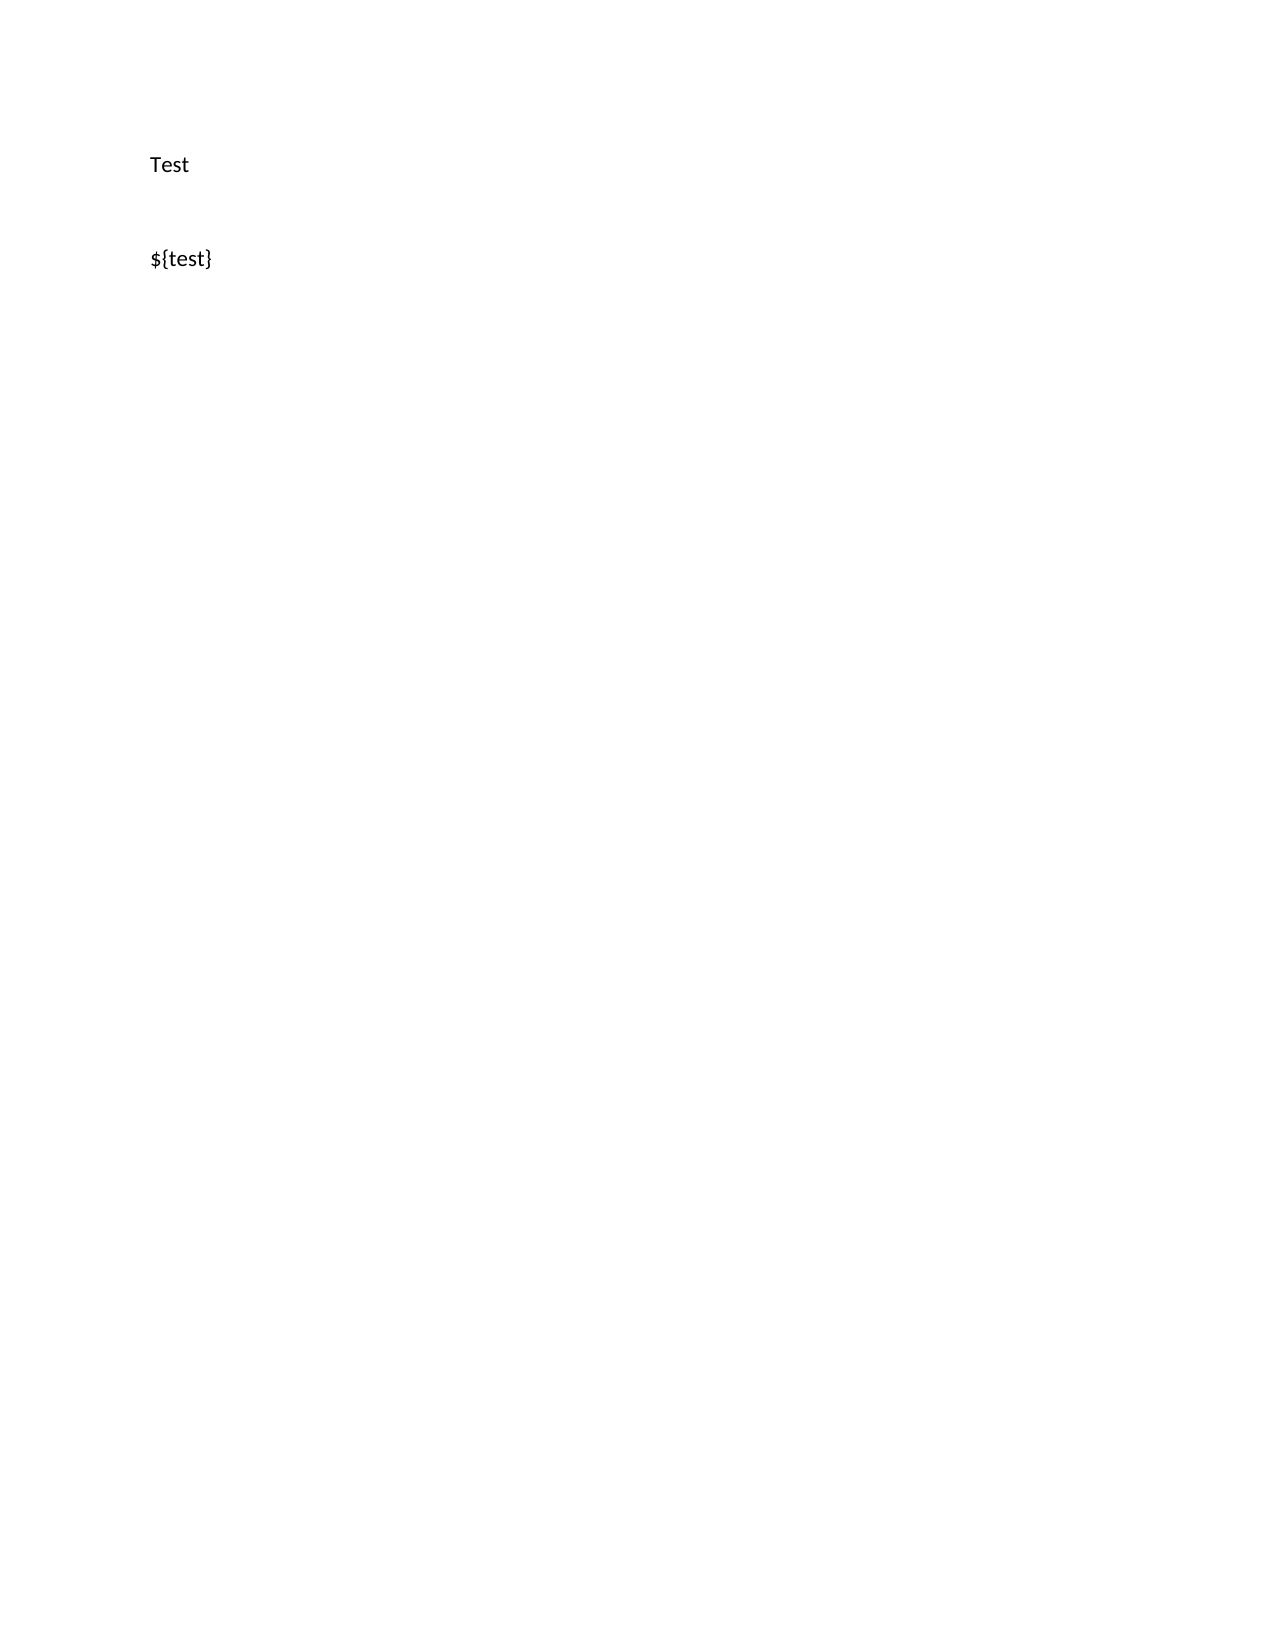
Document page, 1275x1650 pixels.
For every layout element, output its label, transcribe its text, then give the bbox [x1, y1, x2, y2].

text ${test} [150, 244, 1125, 272]
text Test [150, 150, 1125, 178]
